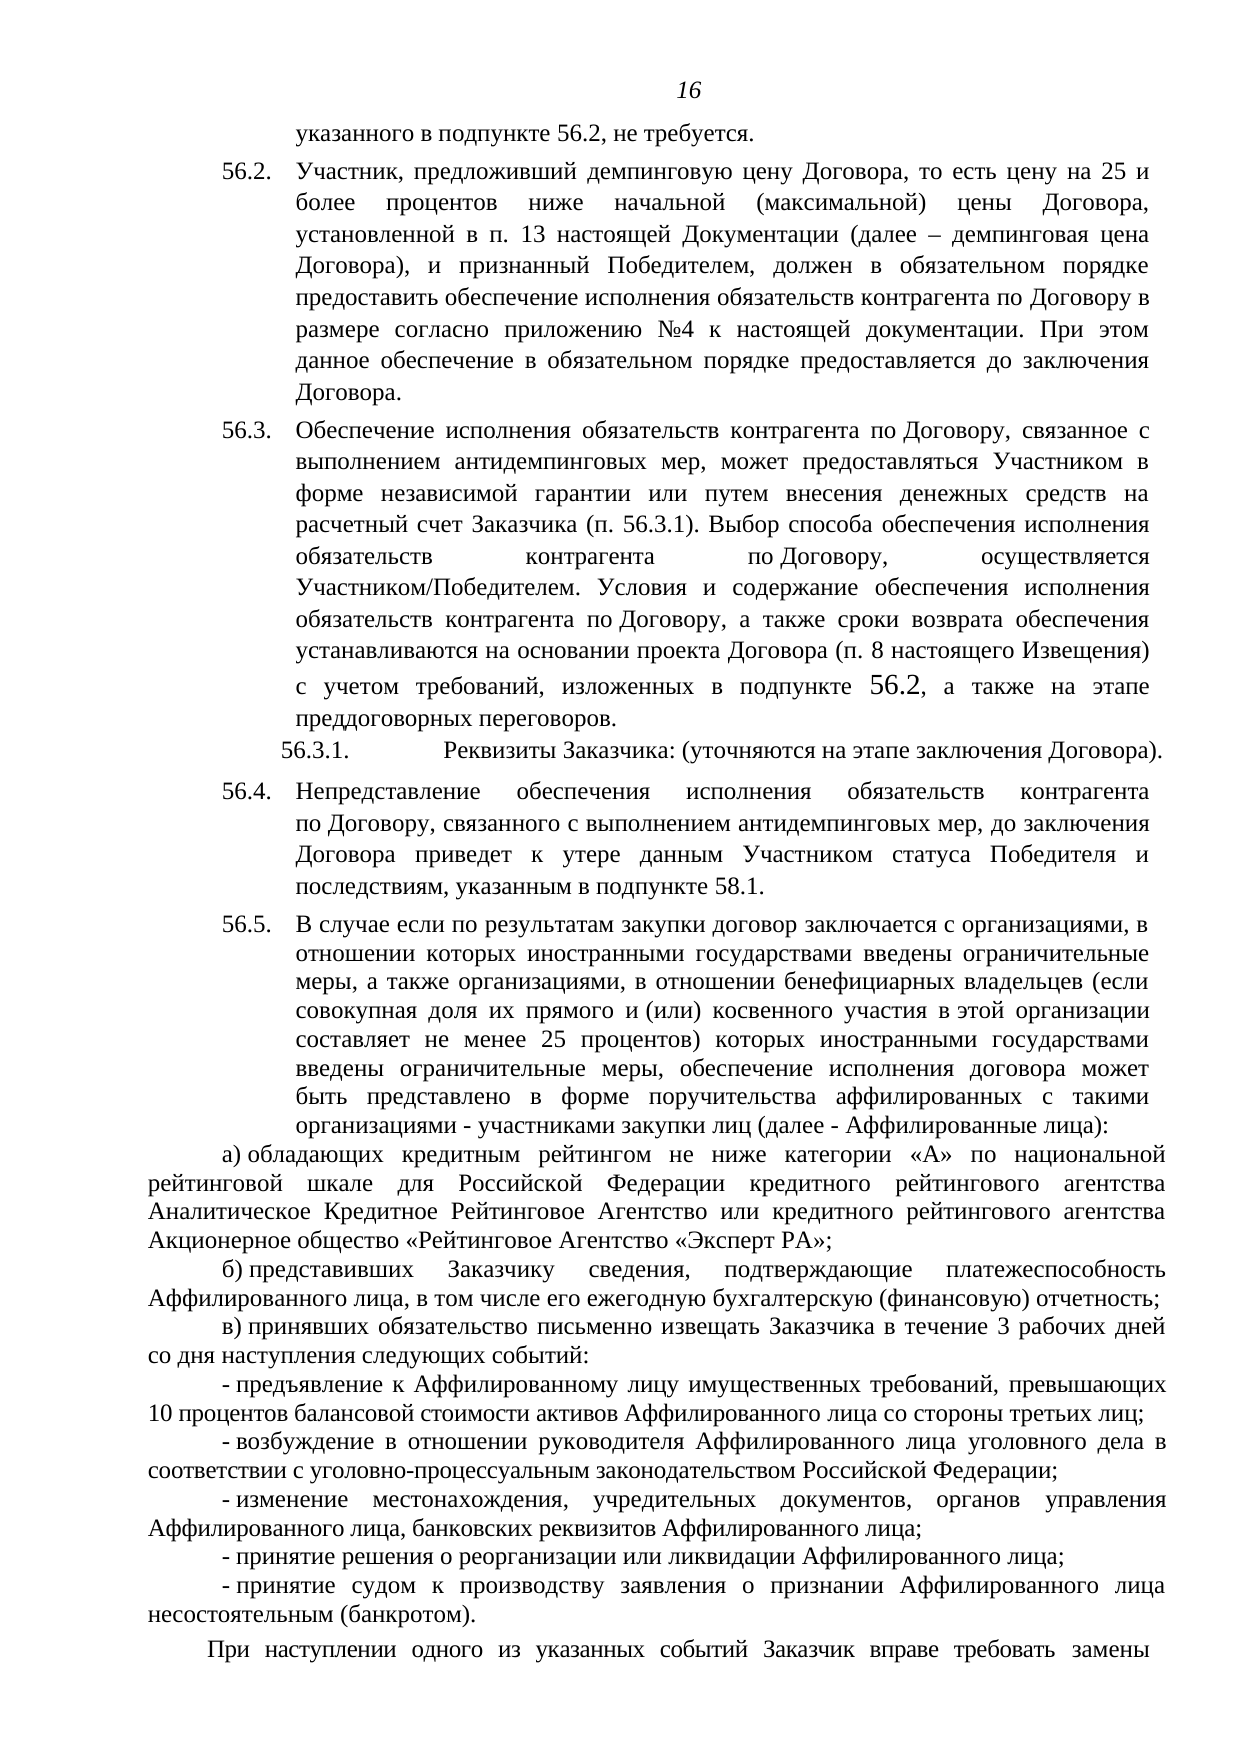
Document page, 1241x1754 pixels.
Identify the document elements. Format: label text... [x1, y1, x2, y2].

list В случае если по результатам закупки договор заключается с организациями, в отношении которых иностранными государствами введены ограничительные меры, а также организациями, в отношении бенефициарных владельцев (если совокупная доля их прямого и (или) косвенного участия в этой организации составляет не менее 25 процентов) которых иностранными государствами введены ограничительные меры, обеспечение исполнения договора может быть представлено в форме поручительства аффилированных с такими организациями - участниками закупки лиц (далее - Аффилированные лица): [222, 909, 1150, 1139]
list предъявление к Аффилированному лицу имущественных требований, превышающих 10 процентов балансовой стоимости активов Аффилированного лица со стороны третьих лиц; [148, 1369, 1166, 1426]
list возбуждение в отношении руководителя Аффилированного лица уголовного дела в соответствии с уголовно-процессуальным законодательством Российской Федерации; [148, 1426, 1166, 1484]
list Участник, предложивший демпинговую цену Договора, то есть цену на 25 и более процентов ниже начальной (максимальной) цены Договора, установленной в п. 13 настоящей Документации (далее – демпинговая цена Договора), и признанный Победителем, должен в обязательном порядке предоставить обеспечение исполнения обязательств контрагента по Договору в размере согласно приложению №4 к настоящей документации. При этом данное обеспечение в обязательном порядке предоставляется до заключения Договора. [222, 156, 1150, 406]
list Обеспечение исполнения обязательств контрагента по Договору, связанное с выполнением антидемпинговых мер, может предоставляться Участником в форме независимой гарантии или путем внесения денежных средств на расчетный счет Заказчика (п. 56.3.1). Выбор способа обеспечения исполнения обязательств контрагента по Договору, осуществляется Участником/Победителем. Условия и содержание обеспечения исполнения обязательств контрагента по Договору, а также сроки возврата обеспечения устанавливаются на основании проекта Договора (п. 8 настоящего Извещения) с учетом требований, изложенных в подпункте 56.2, а также на этапе преддоговорных переговоров. [222, 415, 1150, 732]
list Реквизиты Заказчика: (уточняются на этапе заключения Договора). [281, 735, 1166, 764]
text - принятие судом к производству заявления о признании Аффилированного лица несостоятельным (банкротом). [148, 1570, 1166, 1628]
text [148, 1634, 1150, 1663]
list изменение местонахождения, учредительных документов, органов управления Аффилированного лица, банковских реквизитов Аффилированного лица; [148, 1484, 1166, 1541]
list принятие решения о реорганизации или ликвидации Аффилированного лица; [148, 1541, 1166, 1570]
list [222, 118, 1150, 147]
list Непредставление обеспечения исполнения обязательств контрагента по Договору, связанного с выполнением антидемпинговых мер, до заключения Договора приведет к утере данным Участником статуса Победителя и последствиям, указанным в подпункте 58.1. [222, 776, 1150, 900]
text а) обладающих кредитным рейтингом не ниже категории «А» по национальной рейтинговой шкале для Российской Федерации кредитного рейтингового агентства Аналитическое Кредитное Рейтинговое Агентство или кредитного рейтингового агентства Акционерное общество «Рейтинговое Агентство «Эксперт РА»; [148, 1139, 1166, 1254]
text в) принявших обязательство письменно извещать Заказчика в течение 3 рабочих дней со дня наступления следующих событий: [148, 1311, 1166, 1369]
text б) представивших Заказчику сведения, подтверждающие платежеспособность Аффилированного лица, в том числе его ежегодную бухгалтерскую (финансовую) отчетность; [148, 1254, 1166, 1311]
